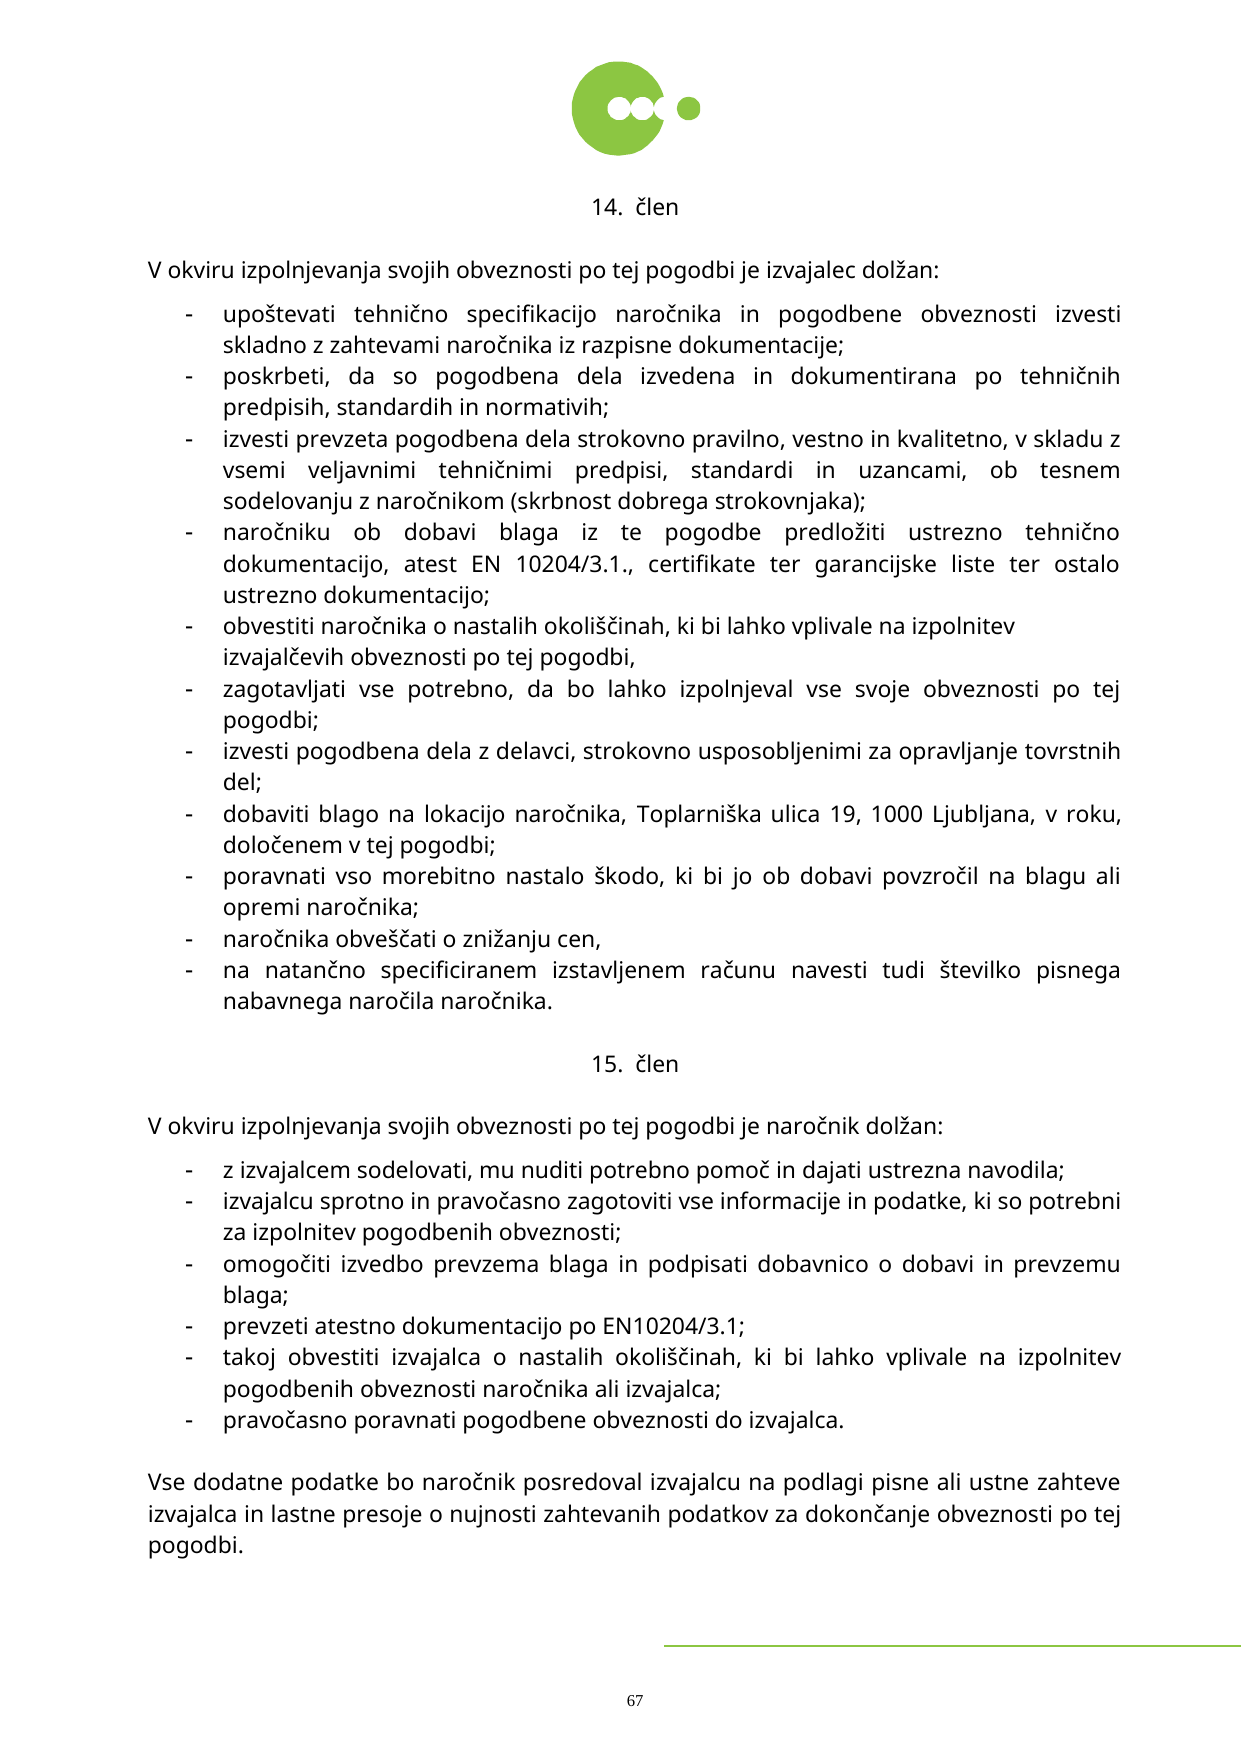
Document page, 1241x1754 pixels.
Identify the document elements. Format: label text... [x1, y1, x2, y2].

text V okviru izpolnjevanja svojih obveznosti po tej pogodbi je izvajalec dolžan: [148, 254, 1122, 285]
list naročnika obveščati o znižanju cen, [185, 922, 1122, 954]
list člen [148, 1047, 1122, 1079]
list na natančno specificiranem izstavljenem računu navesti tudi številko pisnega nabavnega naročila naročnika. [185, 954, 1122, 1016]
list izvesti prevzeta pogodbena dela strokovno pravilno, vestno in kvalitetno, v skladu z vsemi veljavnimi tehničnimi predpisi, standardi in uzancami, ob tesnem sodelovanju z naročnikom (skrbnost dobrega strokovnjaka); [185, 422, 1122, 516]
text V okviru izpolnjevanja svojih obveznosti po tej pogodbi je naročnik dolžan: [148, 1110, 1122, 1141]
list poravnati vso morebitno nastalo škodo, ki bi jo ob dobavi povzročil na blagu ali opremi naročnika; [185, 860, 1122, 922]
list prevzeti atestno dokumentacijo po EN10204/3.1; [185, 1310, 1122, 1341]
list izvesti pogodbena dela z delavci, strokovno usposobljenimi za opravljanje tovrstnih del; [185, 735, 1122, 797]
list zagotavljati vse potrebno, da bo lahko izpolnjeval vse svoje obveznosti po tej pogodbi; [185, 672, 1122, 735]
list naročniku ob dobavi blaga iz te pogodbe predložiti ustrezno tehnično dokumentacijo, atest EN 10204/3.1., certifikate ter garancijske liste ter ostalo ustrezno dokumentacijo; [185, 516, 1121, 610]
list omogočiti izvedbo prevzema blaga in podpisati dobavnico o dobavi in prevzemu blaga; [185, 1247, 1122, 1310]
list obvestiti naročnika o nastalih okoliščinah, ki bi lahko vplivale na izpolnitev izvajalčevih obveznosti po tej pogodbi, [185, 610, 1122, 672]
list izvajalcu sprotno in pravočasno zagotoviti vse informacije in podatke, ki so potrebni za izpolnitev pogodbenih obveznosti; [185, 1185, 1122, 1247]
list upoštevati tehnično specifikacijo naročnika in pogodbene obveznosti izvesti skladno z zahtevami naročnika iz razpisne dokumentacije; [185, 297, 1122, 360]
text Vse dodatne podatke bo naročnik posredoval izvajalcu na podlagi pisne ali ustne zahteve izvajalca in lastne presoje o nujnosti zahtevanih podatkov za dokončanje obveznosti po tej pogodbi. [148, 1466, 1122, 1560]
list dobaviti blago na lokacijo naročnika, Toplarniška ulica 19, 1000 Ljubljana, v roku, določenem v tej pogodbi; [185, 797, 1122, 860]
list takoj obvestiti izvajalca o nastalih okoliščinah, ki bi lahko vplivale na izpolnitev pogodbenih obveznosti naročnika ali izvajalca; [185, 1341, 1122, 1404]
list poskrbeti, da so pogodbena dela izvedena in dokumentirana po tehničnih predpisih, standardih in normativih; [185, 360, 1122, 422]
list pravočasno poravnati pogodbene obveznosti do izvajalca. [185, 1404, 1122, 1435]
list z izvajalcem sodelovati, mu nuditi potrebno pomoč in dajati ustrezna navodila; [185, 1154, 1122, 1185]
list člen [148, 191, 1122, 222]
